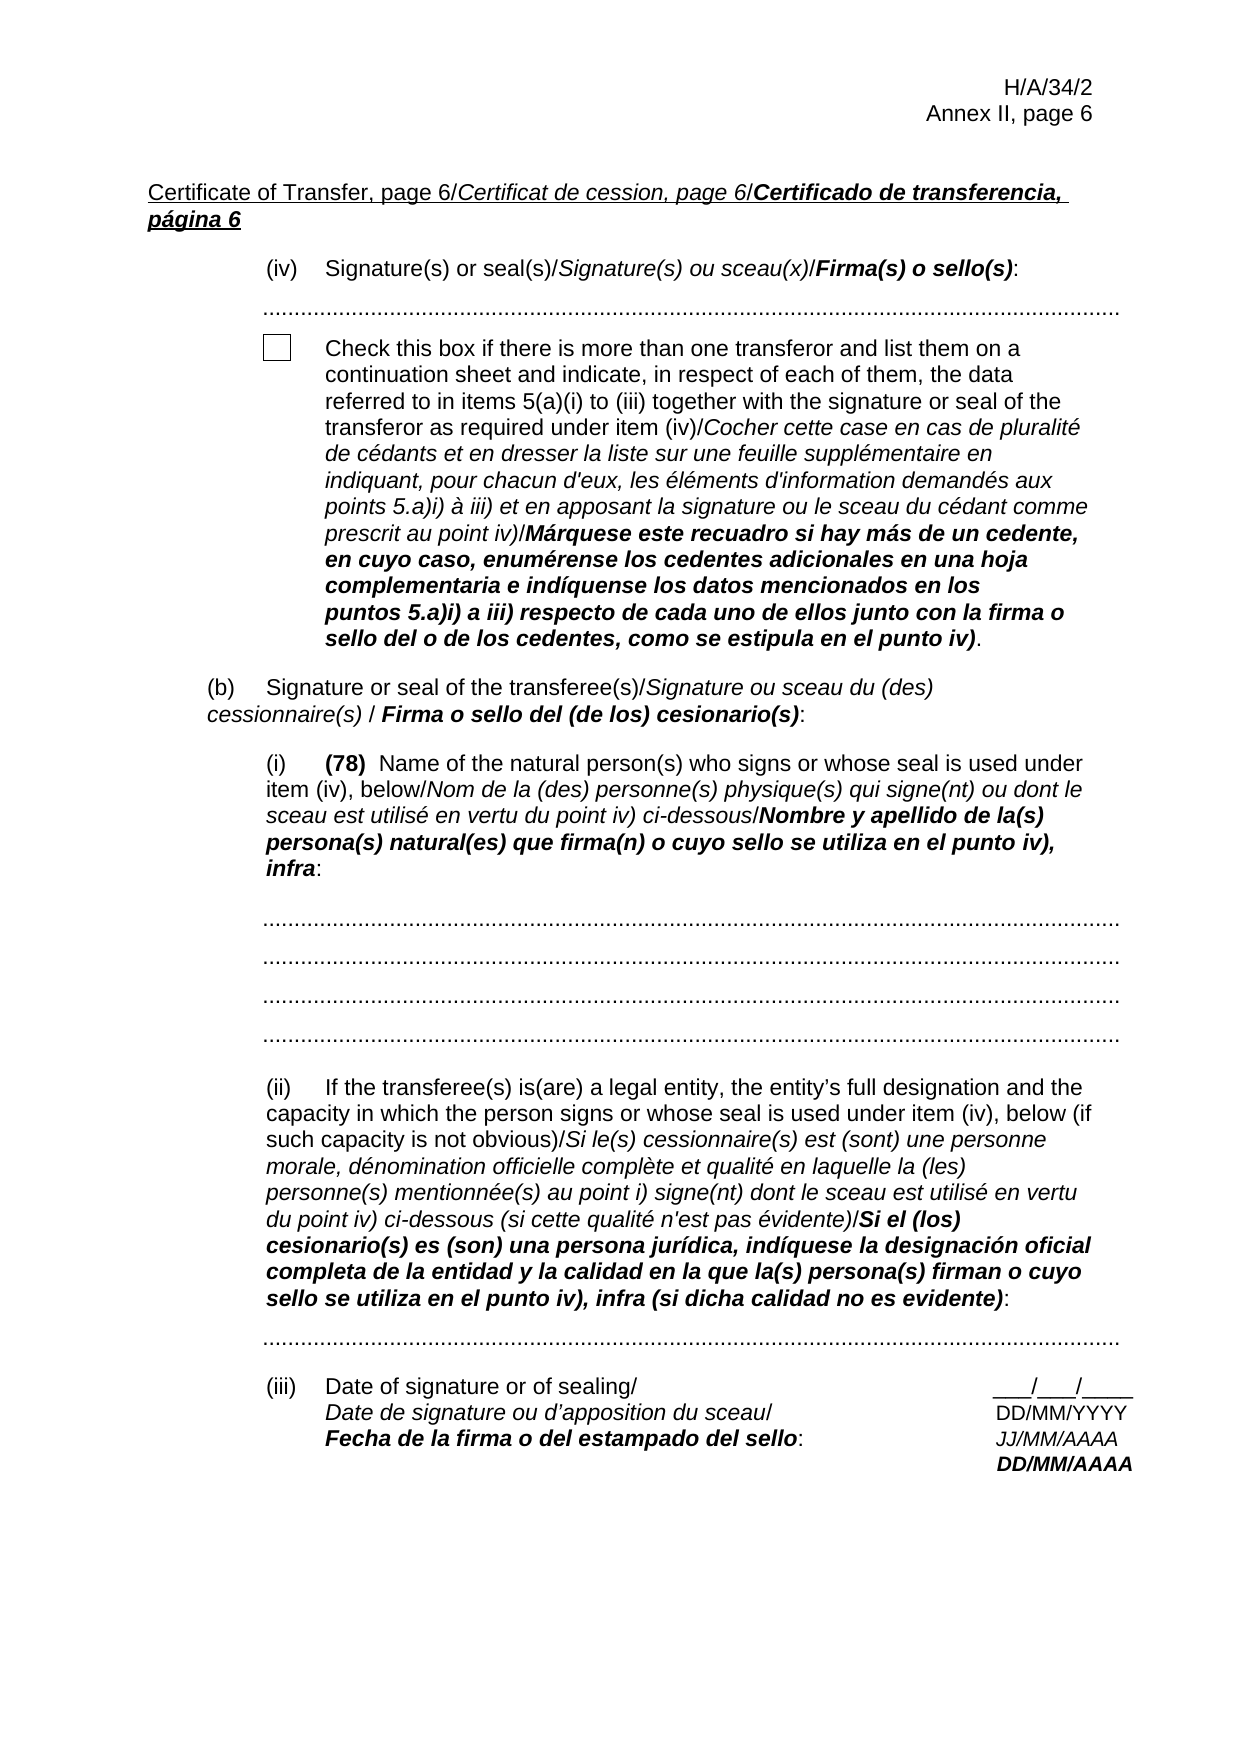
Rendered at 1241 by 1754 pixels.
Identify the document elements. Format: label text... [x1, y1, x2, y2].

list (b) Signature or seal of the transferee(s)/Signature ou sceau du (des) cessionnaire(s) / Firma o sello del (de los) cesionario(s): [207, 674, 1092, 727]
list (ii) If the transferee(s) is(are) a legal entity, the entity’s full designation and the capacity in which the person signs or whose seal is used under item (iv), below (if such capacity is not obvious)/Si le(s) cessionnaire(s) est (sont) une personne morale, dénomination officielle complète et qualité en laquelle la (les) personne(s) mentionnée(s) au point i) signe(nt) dont le sceau est utilisé en vertu du point iv) ci-dessous (si cette qualité n'est pas évidente)/Si el (los) cesionario(s) es (son) una persona jurídica, indíquese la designación oficial completa de la entidad y la calidad en la que la(s) persona(s) firman o cuyo sello se utiliza en el punto iv), infra (si dicha calidad no es evidente): [266, 1074, 1092, 1311]
list Check this box if there is more than one transferor and list them on a continuation sheet and indicate, in respect of each of them, the data referred to in items 5(a)(i) to (iii) together with the signature or seal of the transferor as required under item (iv)/Cocher cette case en cas de pluralité de cédants et en dresser la liste sur une feuille supplémentaire en indiquant, pour chacun d'eux, les éléments d'information demandés aux points 5.a)i) à iii) et en apposant la signature ou le sceau du cédant comme prescrit au point iv)/Márquese este recuadro si hay más de un cedente, en cuyo caso, enumérense los cedentes adicionales en una hoja complementaria e indíquense los datos mencionados en los puntos 5.a)i) a iii) respecto de cada uno de ellos junto con la firma o sello del o de los cedentes, como se estipula en el punto iv). [262, 333, 1092, 651]
text Certificate of Transfer, page 6/Certificat de cession, page 6/Certificado de transferencia, página 6 [148, 179, 1092, 232]
list (i) (78) Name of the natural person(s) who signs or whose seal is used under item (iv), below/Nom de la (des) personne(s) physique(s) qui signe(nt) ou dont le sceau est utilisé en vertu du point iv) ci-dessous/Nombre y apellido de la(s) persona(s) natural(es) que firma(n) o cuyo sello se utiliza en el punto iv), infra: [266, 750, 1092, 882]
list (iii) Date of signature or of sealing/ ___/___/____ [266, 1373, 1092, 1399]
list (iv) Signature(s) or seal(s)/Signature(s) ou sceau(x)/Firma(s) o sello(s): [266, 255, 1092, 281]
list DD/MM/AAAA [325, 1452, 1103, 1476]
list Fecha de la firma o del estampado del sello: JJ/MM/AAAA [325, 1425, 1122, 1452]
list Date de signature ou d’apposition du sceau/ DD/MM/YYYY [325, 1399, 1137, 1425]
